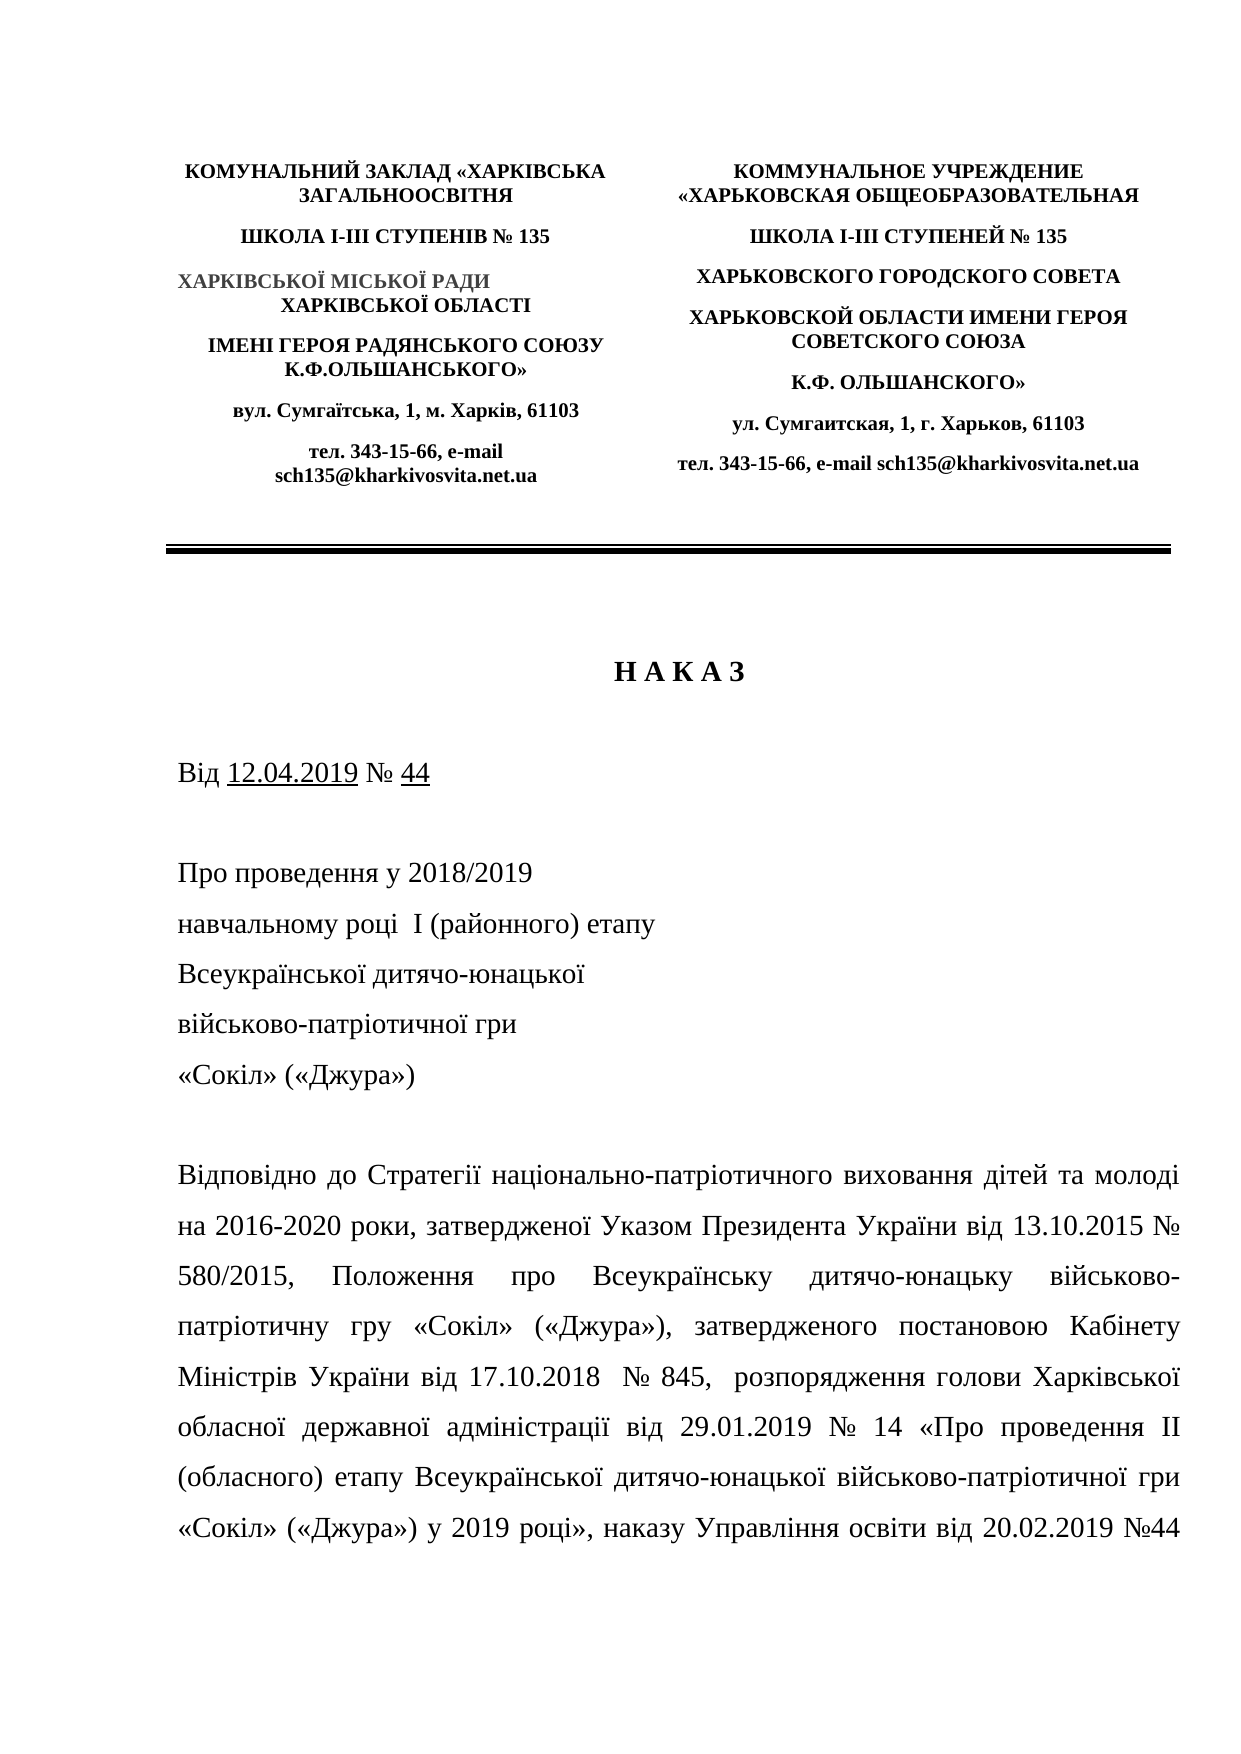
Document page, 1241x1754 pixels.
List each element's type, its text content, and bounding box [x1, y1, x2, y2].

table_header КОММУНАЛЬНОЕ УЧРЕЖДЕНИЕ «ХАРЬКОВСКАЯ ОБЩЕОБРАЗОВАТЕЛЬНАЯ ШКОЛА I-III СТУПЕНЕЙ № 135 ХАРЬКОВСКОГО ГОРОДСКОГО СОВЕТА ХАРЬКОВСКОЙ ОБЛАСТИ ИМЕНИ ГЕРОЯ СОВЕТСКОГО СОЮЗА К.Ф. ОЛЬШАНСКОГО» ул. Сумгаитская, . Харьков, 61103 тел. 343-15-66, e-mail sch135@kharkivosvita.net.ua [646, 118, 1171, 544]
text «Сокіл» («Джура») [177, 1057, 1181, 1090]
text Від 12.04.2019 № 44 [177, 755, 1181, 788]
text Всеукраїнської дитячо-юнацької [177, 956, 1181, 990]
text Н А К А З [177, 654, 1181, 688]
text Про проведення у 2018/2019 [177, 856, 1181, 889]
table_header КОМУНАЛЬНИЙ ЗАКЛАД «ХАРКІВСЬКА ЗАГАЛЬНООСВІТНЯ ШКОЛА І-ІІІ СТУПЕНІВ № 135 ХАРКІВСЬКОЇ МІСЬКОЇ РАДИ ХАРКІВСЬКОЇ ОБЛАСТІ ІМЕНІ ГЕРОЯ РАДЯНСЬКОГО СОЮЗУ К.Ф.ОЛЬШАНСЬКОГО» вул. Сумгаїтська, . Харків, 61103 тел. 343-15-66, e-mail sch135@kharkivosvita.net.ua [166, 118, 646, 544]
text навчальному році І (районного) етапу [177, 906, 1181, 939]
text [177, 1157, 1181, 1543]
text військово-патріотичної гри [177, 1007, 1181, 1040]
